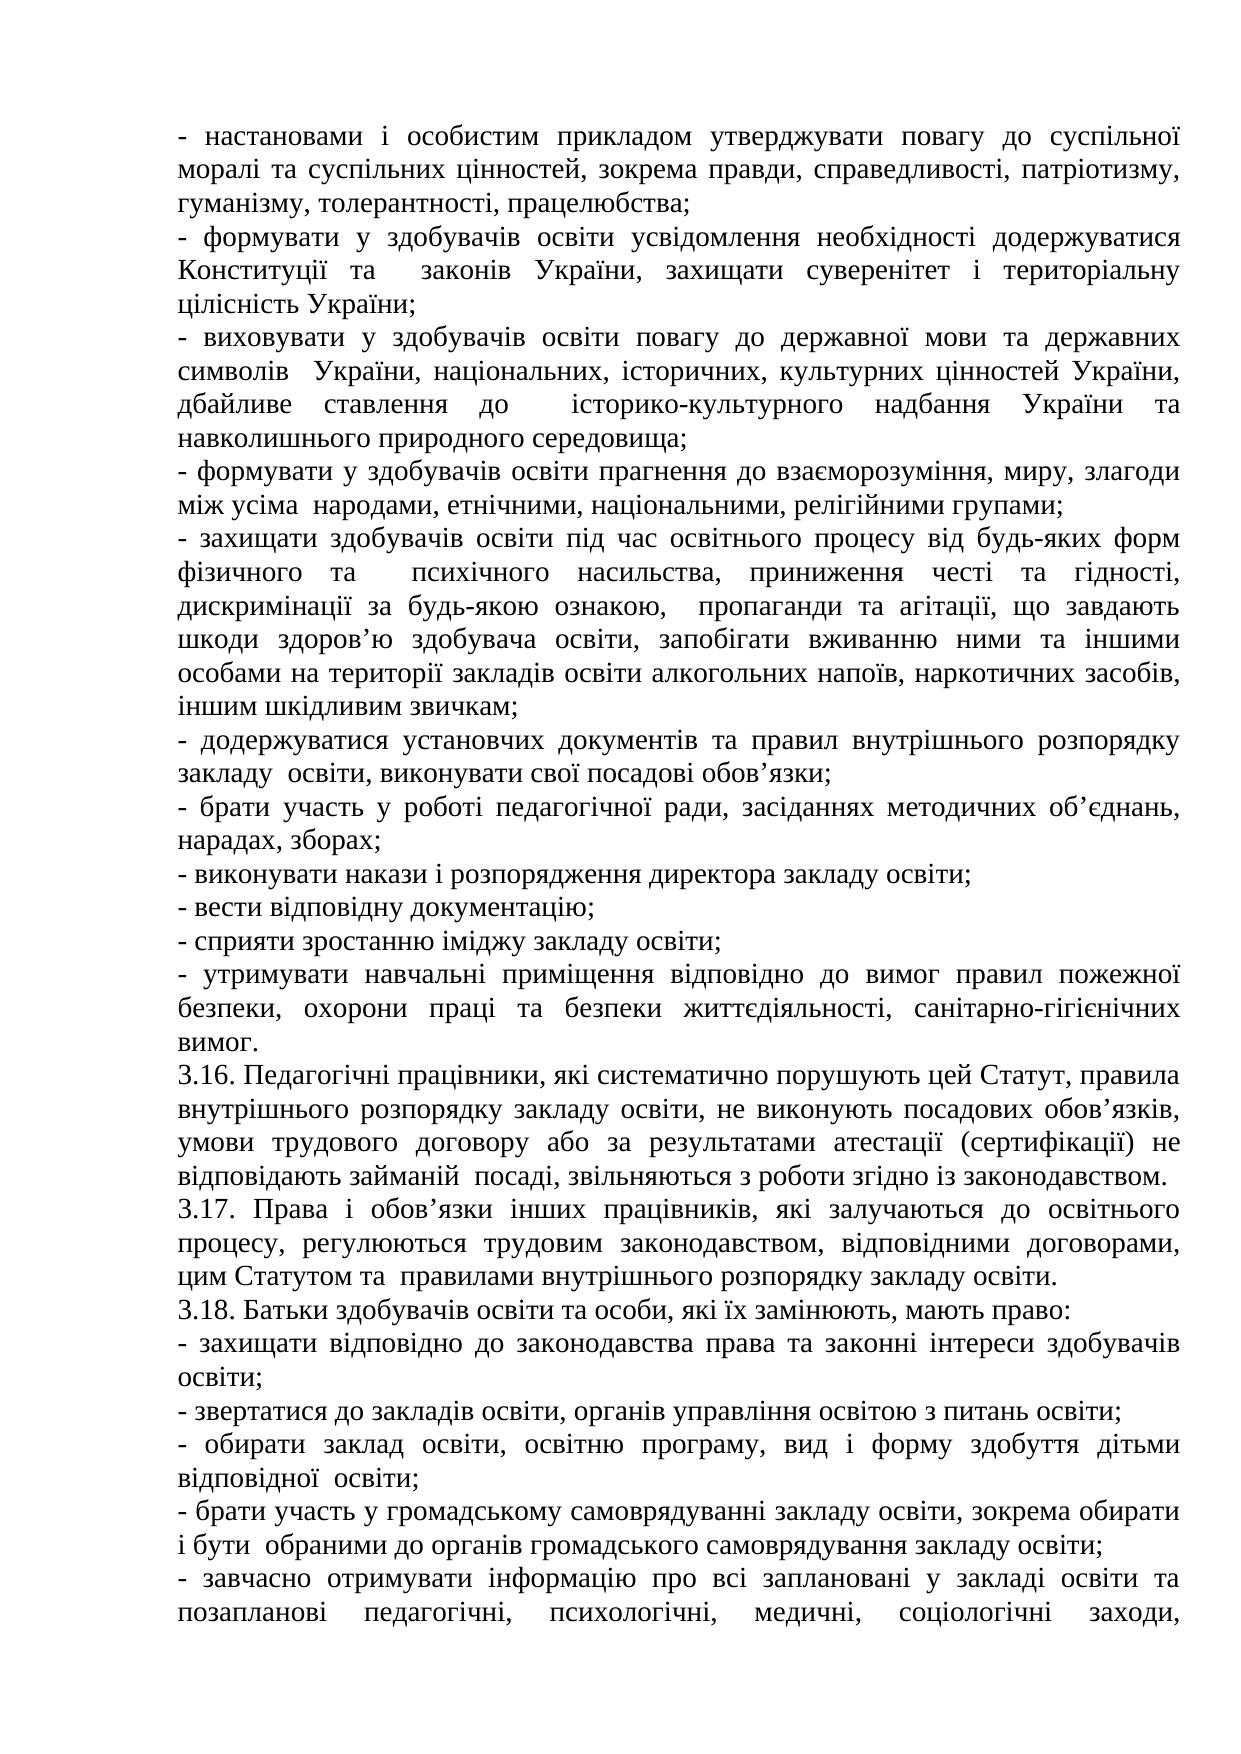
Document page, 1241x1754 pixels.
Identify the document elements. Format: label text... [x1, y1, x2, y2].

text - брати участь у роботі педагогічної ради, засіданнях методичних об’єднань, нарадах, зборах; [177, 789, 1181, 856]
text - формувати у здобувачів освіти прагнення до взаєморозуміння, миру, злагоди між усіма народами, етнічними, національними, релігійними групами; [177, 453, 1181, 521]
text - виховувати у здобувачів освіти повагу до державної мови та державних символів України, національних, історичних, культурних цінностей України, дбайливе ставлення до історико-культурного надбання України та навколишнього природного середовища; [177, 319, 1181, 453]
text - додержуватися установчих документів та правил внутрішнього розпорядку закладу освіти, виконувати свої посадові обов’язки; [177, 722, 1181, 789]
text - утримувати навчальні приміщення відповідно до вимог правил пожежної безпеки, охорони праці та безпеки життєдіяльності, санітарно-гігієнічних вимог. [177, 957, 1181, 1057]
text 3.17. Права і обов’язки інших працівників, які залучаються до освітнього процесу, регулюються трудовим законодавством, відповідними договорами, цим Статутом та правилами внутрішнього розпорядку закладу освіти. [177, 1191, 1181, 1292]
text - захищати здобувачів освіти під час освітнього процесу від будь-яких форм фізичного та психічного насильства, приниження честі та гідності, дискримінації за будь-якою ознакою, пропаганди та агітації, що завдають шкоди здоров’ю здобувача освіти, запобігати вживанню ними та іншими особами на території закладів освіти алкогольних напоїв, наркотичних засобів, іншим шкідливим звичкам; [177, 521, 1181, 722]
text - настановами і особистим прикладом утверджувати повагу до суспільної моралі та суспільних цінностей, зокрема правди, справедливості, патріотизму, гуманізму, толерантності, працелюбства; [177, 118, 1181, 219]
text - захищати відповідно до законодавства права та законні інтереси здобувачів освіти; [177, 1326, 1181, 1393]
text - формувати у здобувачів освіти усвідомлення необхідності додержуватися Конституції та законів України, захищати суверенітет і територіальну цілісність України; [177, 219, 1181, 319]
text - виконувати накази і розпорядження директора закладу освіти; [177, 856, 1181, 889]
text - обирати заклад освіти, освітню програму, вид і форму здобуття дітьми відповідної освіти; [177, 1426, 1181, 1493]
text - звертатися до закладів освіти, органів управління освітою з питань освіти; [177, 1393, 1181, 1426]
text 3.18. Батьки здобувачів освіти та особи, які їх замінюють, мають право: [177, 1292, 1181, 1326]
text - брати участь у громадському самоврядуванні закладу освіти, зокрема обирати і бути обраними до органів громадського самоврядування закладу освіти; [177, 1493, 1181, 1560]
text 3.16. Педагогічні працівники, які систематично порушують цей Статут, правила внутрішнього розпорядку закладу освіти, не виконують посадових обов’язків, умови трудового договору або за результатами атестації (сертифікації) не відповідають займаній посаді, звільняються з роботи згідно із законодавством. [177, 1057, 1181, 1191]
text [177, 1560, 1181, 1627]
text - сприяти зростанню іміджу закладу освіти; [177, 923, 1181, 957]
text - вести відповідну документацію; [177, 889, 1181, 923]
